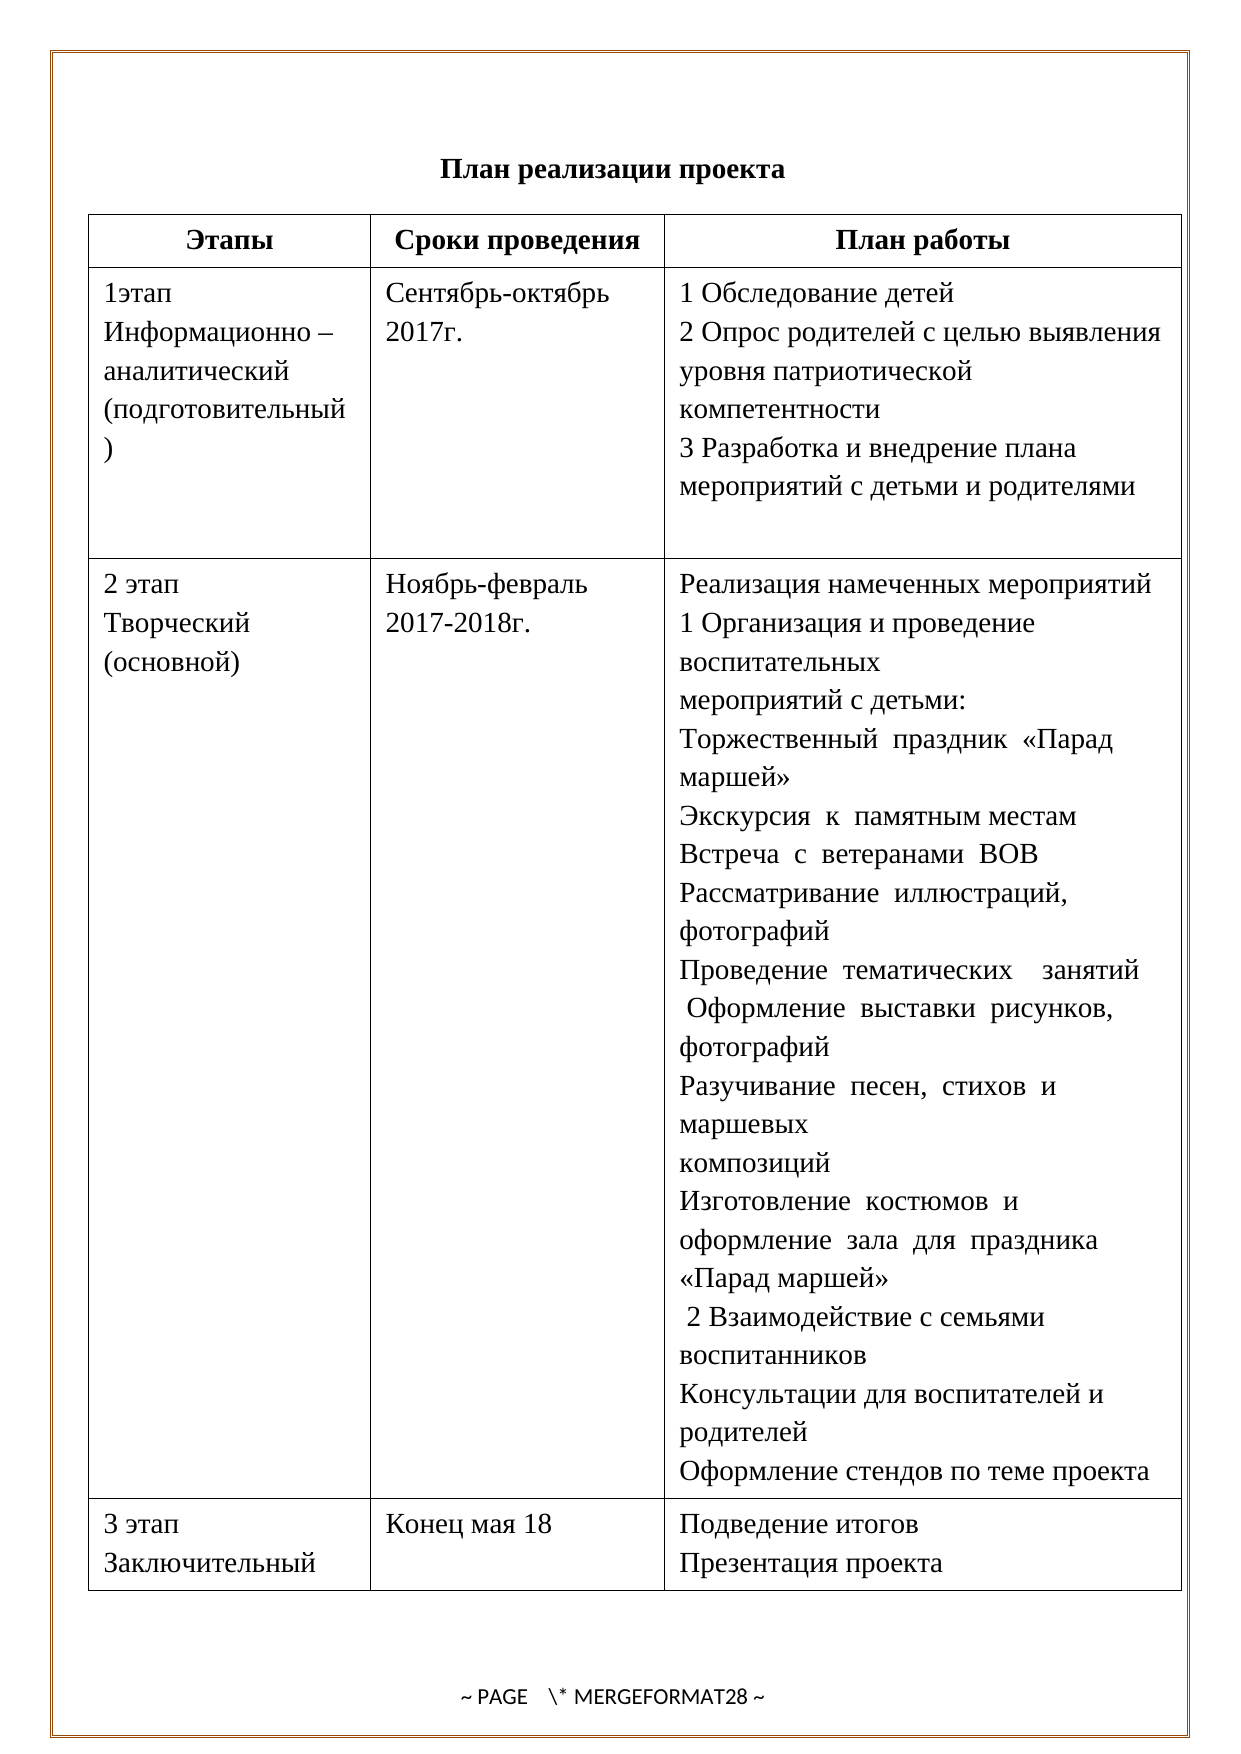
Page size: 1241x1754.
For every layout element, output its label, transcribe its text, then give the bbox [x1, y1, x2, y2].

table_cell 2 этап Творческий (основной) [89, 559, 370, 1498]
table_cell Конец мая 18 [371, 1499, 664, 1590]
table_cell 1 Обследование детей 2 Опрос родителей с целью выявления уровня патриотической компетентности 3 Разработка и внедрение плана мероприятий с детьми и родителями [665, 268, 1181, 558]
table_cell Сентябрь-октябрь 2017г. [371, 268, 664, 558]
table_cell 1этап Информационно – аналитический (подготовительный) [89, 268, 370, 558]
table_cell 3 этап Заключительный [89, 1499, 370, 1590]
table_cell Реализация намеченных мероприятий 1 Организация и проведение воспитательных мероприятий с детьми: Торжественный праздник «Парад маршей» Экскурсия к памятным местам Встреча с ветеранами ВОВ Рассматривание иллюстраций, фотографий Проведение тематических занятий Оформление выставки рисунков, фотографий Разучивание песен, стихов и маршевых композиций Изготовление костюмов и оформление зала для праздника «Парад маршей» 2 Взаимодействие с семьями воспитанников Консультации для воспитателей и родителей Оформление стендов по теме проекта [665, 559, 1181, 1498]
table_header План работы [665, 215, 1181, 267]
table_cell Ноябрь-февраль 2017-2018г. [371, 559, 664, 1498]
table_cell Подведение итогов Презентация проекта [665, 1499, 1181, 1590]
subtitle План реализации проекта [89, 151, 1137, 184]
table_header Сроки проведения [371, 215, 664, 267]
table_header Этапы [89, 215, 370, 267]
